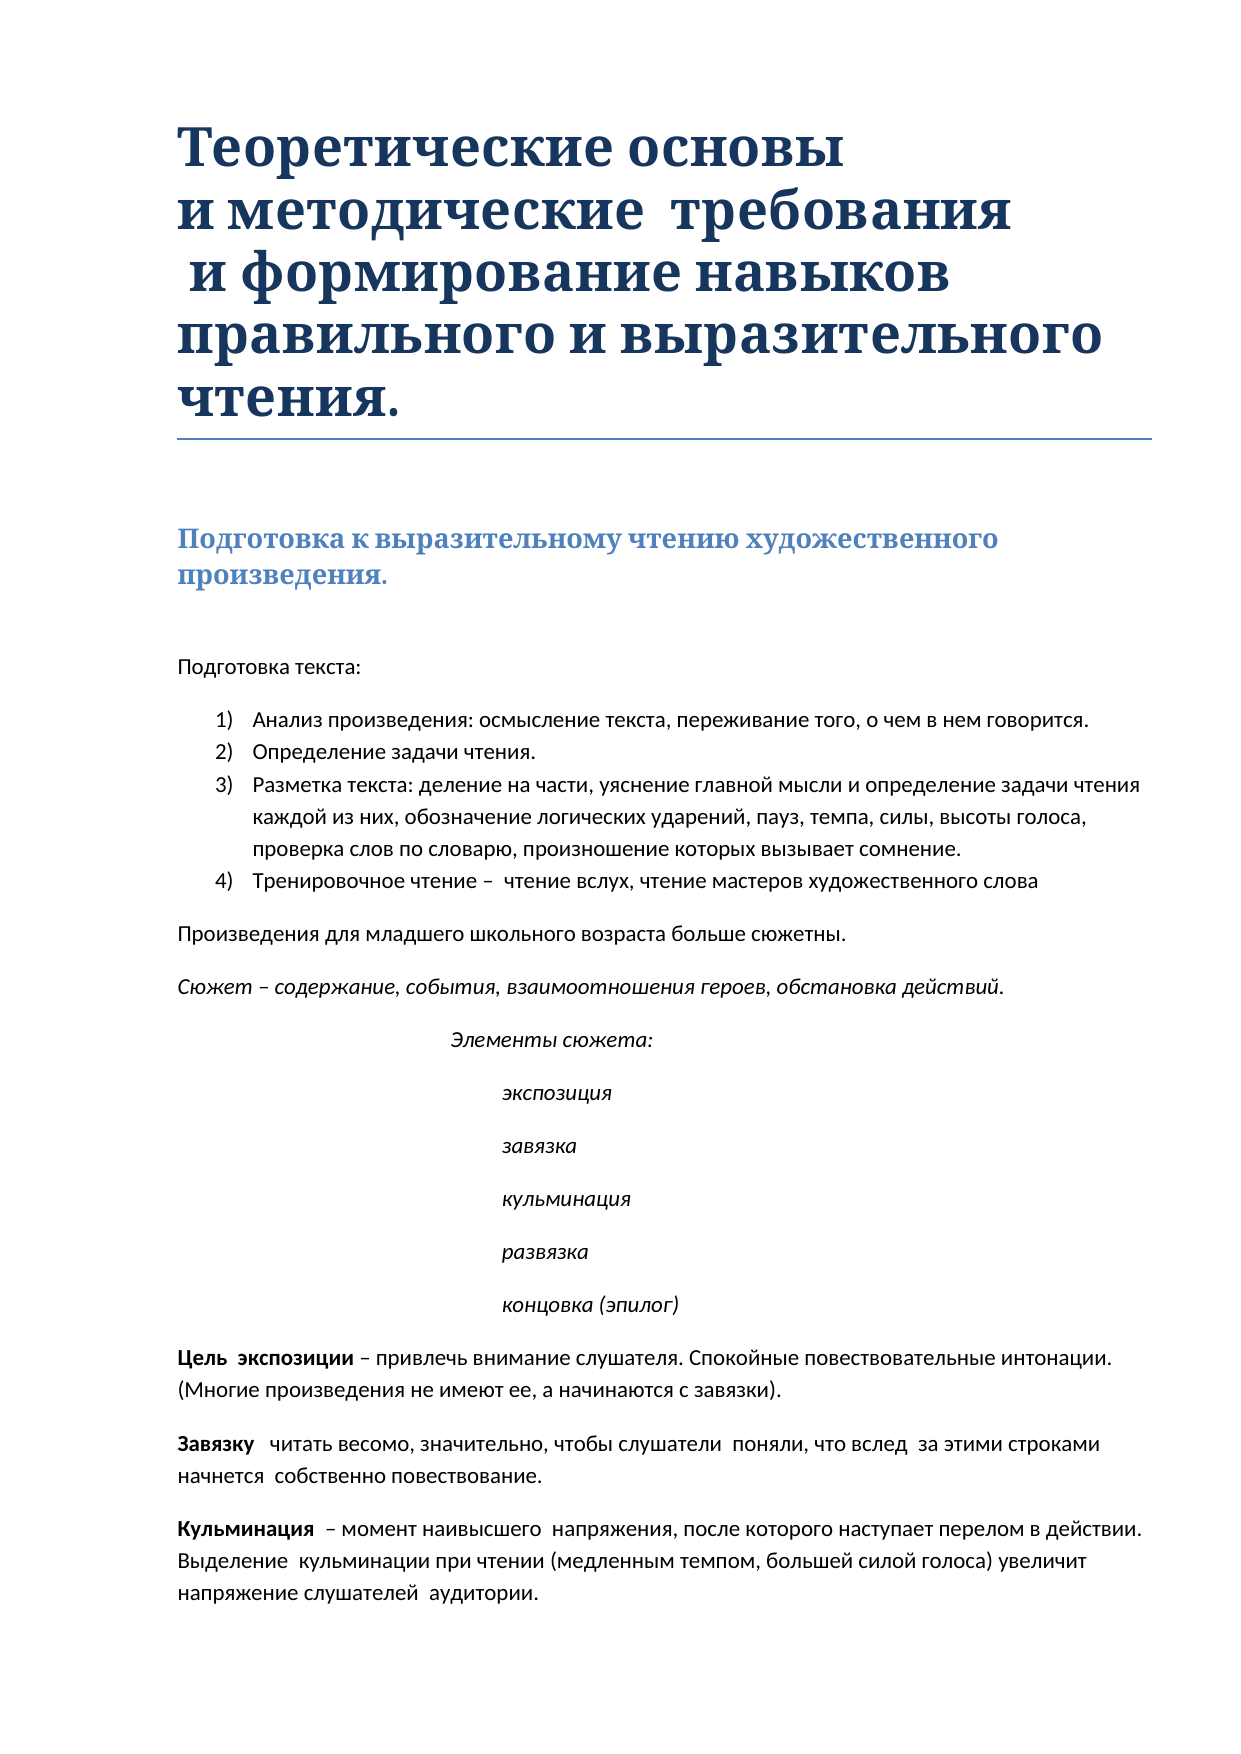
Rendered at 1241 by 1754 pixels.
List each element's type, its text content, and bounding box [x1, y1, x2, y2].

text экспозиция [177, 1078, 1152, 1106]
title Теоретические основы [177, 118, 1152, 180]
text Подготовка текста: [177, 652, 1152, 680]
subtitle Подготовка к выразительному чтению художественного произведения. [177, 524, 1152, 591]
title и формирование навыков правильного и выразительного чтения. [177, 243, 1152, 438]
text Произведения для младшего школьного возраста больше сюжетны. [177, 919, 1152, 947]
text кульминация [177, 1184, 1152, 1212]
text развязка [177, 1237, 1152, 1265]
text Завязку читать весомо, значительно, чтобы слушатели поняли, что вслед за этими строками начнется собственно повествование. [177, 1429, 1152, 1489]
text Сюжет – содержание, события, взаимоотношения героев, обстановка действий. [177, 972, 1152, 1000]
list Определение задачи чтения. [215, 737, 1152, 766]
list Тренировочное чтение – чтение вслух, чтение мастеров художественного слова [215, 866, 1152, 894]
list Анализ произведения: осмысление текста, переживание того, о чем в нем говорится. [215, 705, 1152, 733]
text Цель экспозиции – привлечь внимание слушателя. Спокойные повествовательные интонации. (Многие произведения не имеют ее, а начинаются с завязки). [177, 1343, 1152, 1404]
title и методические требования [177, 180, 1152, 243]
text Элементы сюжета: [177, 1025, 1152, 1053]
text завязка [177, 1131, 1152, 1159]
text концовка (эпилог) [177, 1290, 1152, 1318]
list Разметка текста: деление на части, уяснение главной мысли и определение задачи чтения каждой из них, обозначение логических ударений, пауз, темпа, силы, высоты голоса, проверка слов по словарю, произношение которых вызывает сомнение. [215, 770, 1152, 862]
text Кульминация – момент наивысшего напряжения, после которого наступает перелом в действии. Выделение кульминации при чтении (медленным темпом, большей силой голоса) увеличит напряжение слушателей аудитории. [177, 1514, 1152, 1606]
